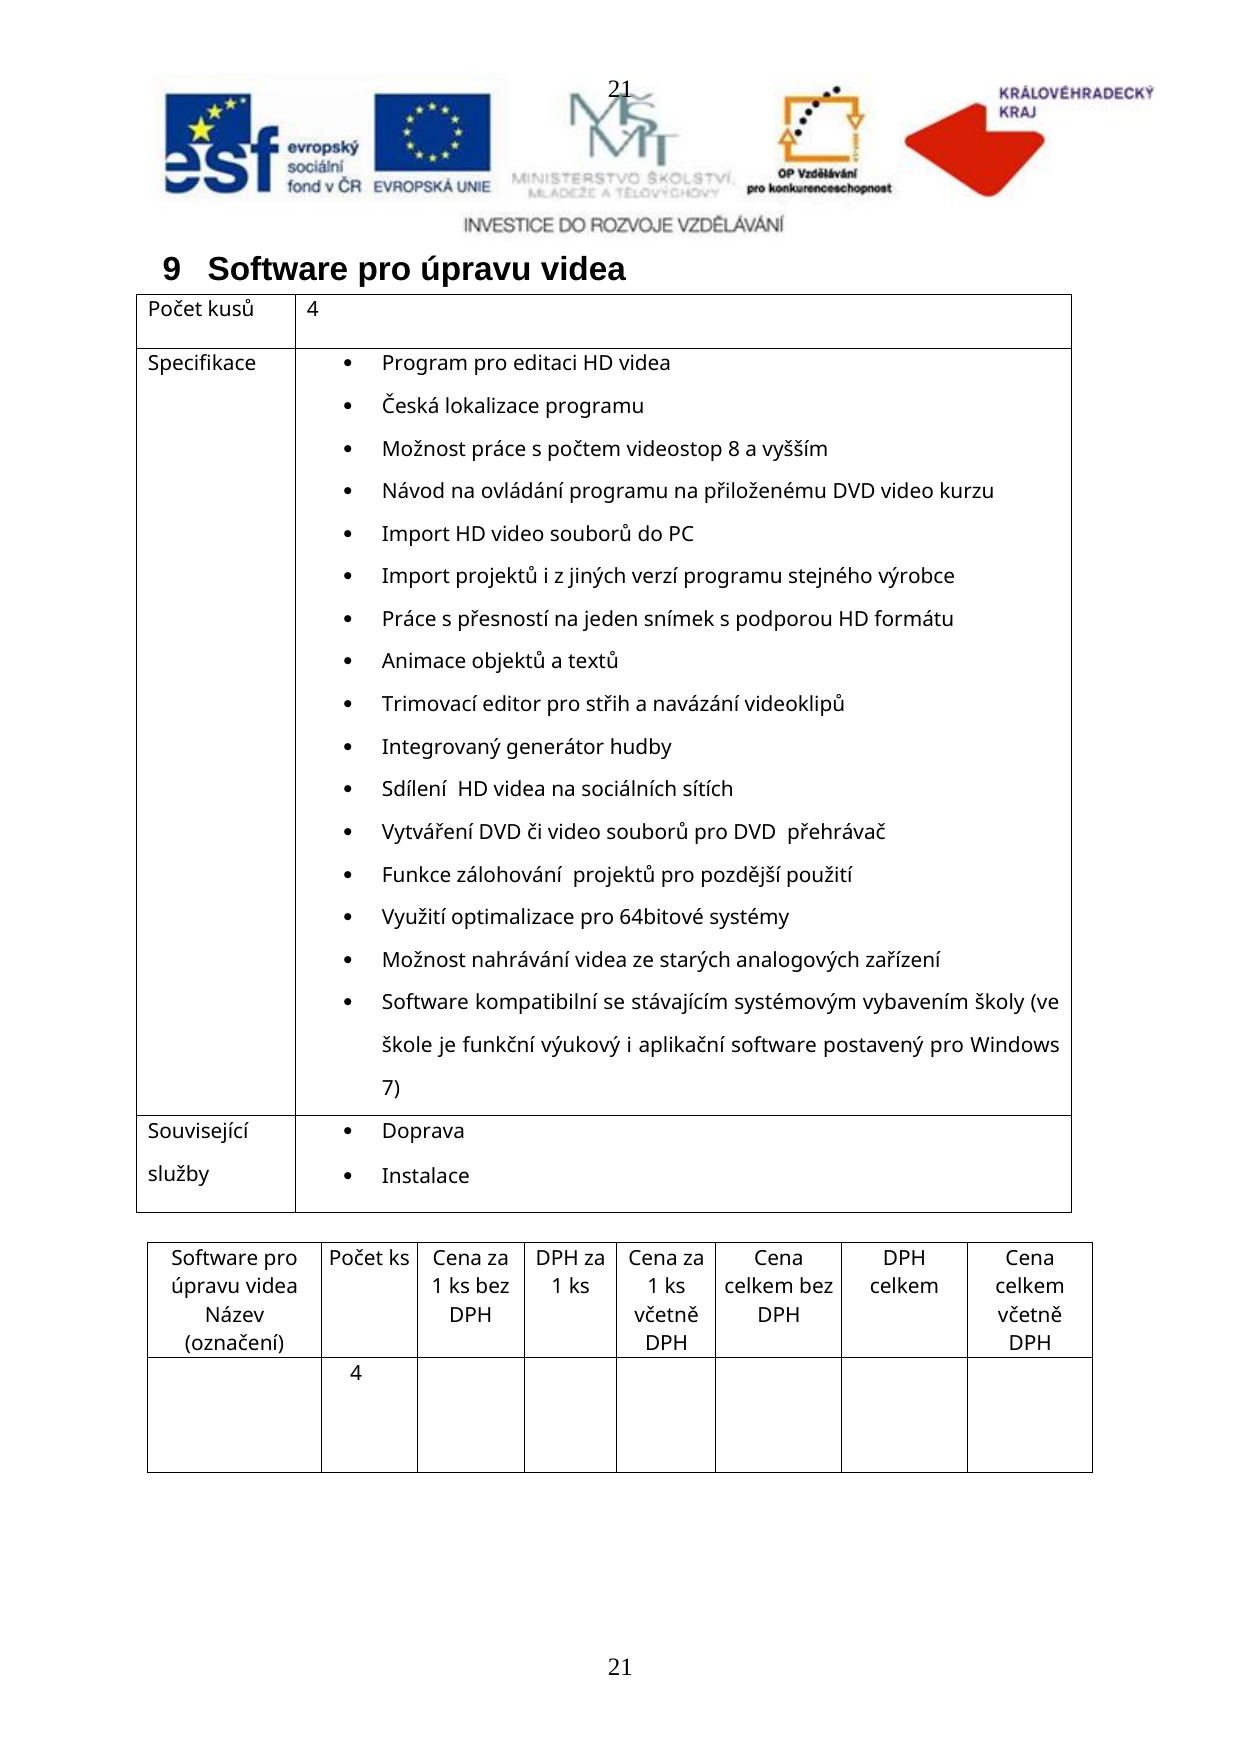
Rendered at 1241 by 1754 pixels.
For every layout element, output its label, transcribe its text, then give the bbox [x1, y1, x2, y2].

table_cell Program pro editaci HD videa Česká lokalizace programu Možnost práce s počtem videostop 8 a vyšším Návod na ovládání programu na přiloženému DVD video kurzu Import HD video souborů do PC Import projektů i z jiných verzí programu stejného výrobce Práce s přesností na jeden snímek s podporou HD formátu Animace objektů a textů Trimovací editor pro střih a navázání videoklipů Integrovaný generátor hudby Sdílení HD videa na sociálních sítích Vytváření DVD či video souborů pro DVD přehrávač Funkce zálohování projektů pro pozdější použití Využití optimalizace pro 64bitové systémy Možnost nahrávání videa ze starých analogových zařízení Software kompatibilní se stávajícím systémovým vybavením školy (ve škole je funkční výukový i aplikační software postavený pro Windows 7) [296, 349, 1071, 1115]
subtitle Software pro úpravu videa [162, 249, 1093, 287]
table_cell Specifikace [137, 349, 295, 1115]
table_header Počet kusů [137, 295, 295, 347]
table_header Cena za 1 ks bez DPH [418, 1243, 524, 1357]
table_header Cena za 1 ks včetně DPH [617, 1243, 715, 1357]
table_header Cena celkem bez DPH [716, 1243, 841, 1357]
table_cell [968, 1358, 1092, 1472]
table_cell [716, 1358, 841, 1472]
table_cell [148, 1358, 321, 1472]
table_cell [842, 1358, 967, 1472]
table_cell [525, 1358, 616, 1472]
table_cell Doprava Instalace [296, 1116, 1071, 1212]
table_header DPH za 1 ks [525, 1243, 616, 1357]
table_cell 4 [322, 1358, 417, 1472]
table_header 4 [296, 295, 1071, 347]
table_cell [418, 1358, 524, 1472]
table_header Počet ks [322, 1243, 417, 1357]
table_cell Související služby [137, 1116, 295, 1212]
picture [147, 73, 1156, 249]
table_header DPH celkem [842, 1243, 967, 1357]
table_cell [617, 1358, 715, 1472]
table_header Software pro úpravu videa Název (označení) [148, 1243, 321, 1357]
table_header Cena celkem včetně DPH [968, 1243, 1092, 1357]
